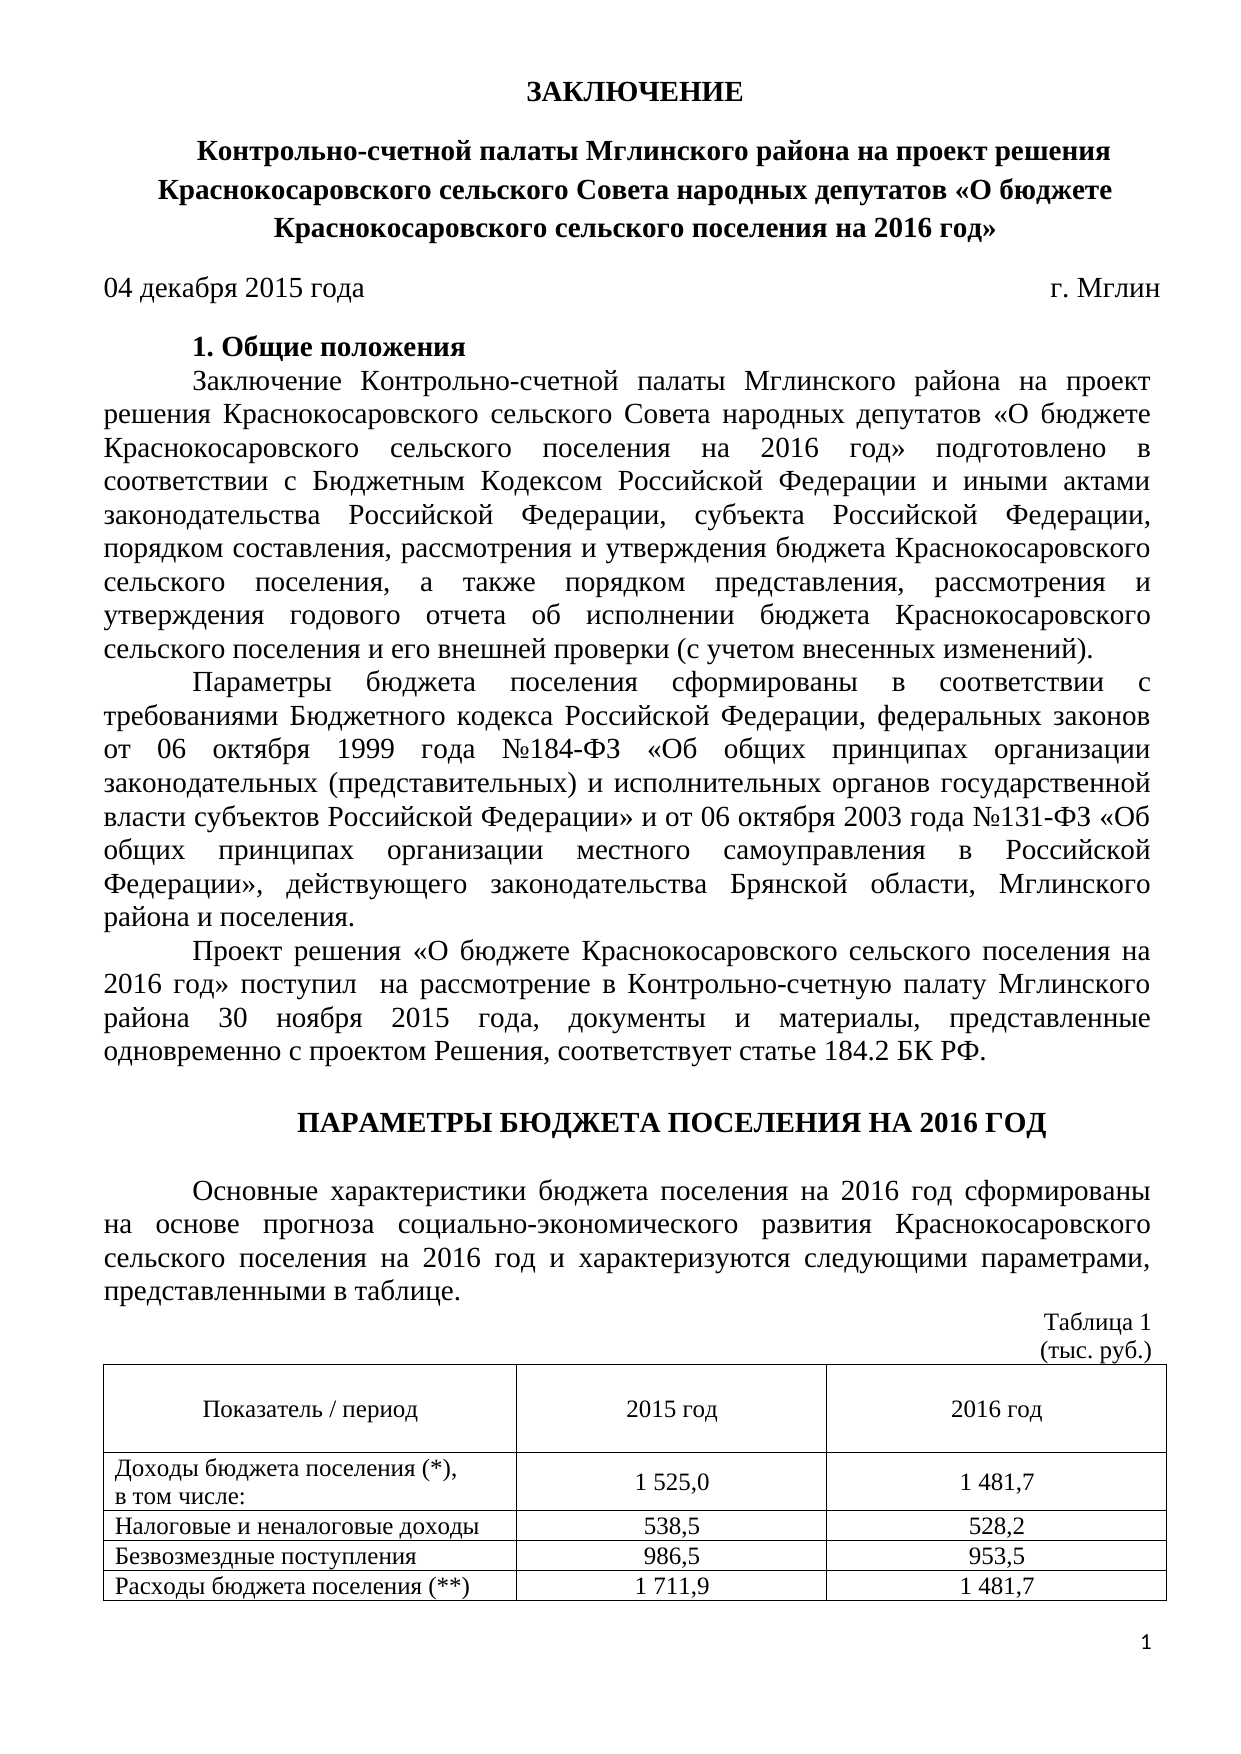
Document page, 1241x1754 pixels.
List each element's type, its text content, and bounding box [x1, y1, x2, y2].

table_cell Безвозмездные поступления [104, 1541, 516, 1570]
text Таблица 1 [148, 1307, 1152, 1336]
table_cell 538,5 [517, 1511, 826, 1540]
table_cell Доходы бюджета поселения (*), в том числе: [104, 1453, 516, 1510]
text ПАРАМЕТРЫ БЮДЖЕТА ПОСЕЛЕНИЯ НА 2016 ГОД [103, 1106, 1152, 1139]
table_cell 528,2 [827, 1511, 1166, 1540]
text Контрольно-счетной палаты Мглинского района на проект решения Краснокосаровского сельского Совета народных депутатов «О бюджете Краснокосаровского сельского поселения на 2016 год» [103, 133, 1167, 244]
table_cell 986,5 [517, 1541, 826, 1570]
table_cell 953,5 [827, 1541, 1166, 1570]
table_cell Налоговые и неналоговые доходы [104, 1511, 516, 1540]
table_cell 1 711,9 [517, 1571, 826, 1599]
table_header 2016 год [827, 1365, 1166, 1452]
text Заключение Контрольно-счетной палаты Мглинского района на проект решения Краснокосаровского сельского Совета народных депутатов «О бюджете Краснокосаровского сельского поселения на 2016 год» подготовлено в соответствии с Бюджетным Кодексом Российской Федерации и иными актами законодательства Российской Федерации, субъекта Российской Федерации, порядком составления, рассмотрения и утверждения бюджета Краснокосаровского сельского поселения, а также порядком представления, рассмотрения и утверждения годового отчета об исполнении бюджета Краснокосаровского сельского поселения и его внешней проверки (с учетом внесенных изменений). [103, 363, 1152, 664]
table_cell 1 481,7 [827, 1571, 1166, 1599]
text Проект решения «О бюджете Краснокосаровского сельского поселения на 2016 год» поступил на рассмотрение в Контрольно-счетную палату Мглинского района 30 ноября 2015 года, документы и материалы, представленные одновременно с проектом Решения, соответствует статье 184.2 БК РФ. [103, 933, 1152, 1067]
table_cell Расходы бюджета поселения (**) [104, 1571, 516, 1599]
text 1. Общие положения [103, 329, 1152, 363]
text (тыс. руб.) [148, 1336, 1152, 1364]
table_header Показатель / период [104, 1365, 516, 1452]
text Параметры бюджета поселения сформированы в соответствии с требованиями Бюджетного кодекса Российской Федерации, федеральных законов от 06 октября 1999 года №184-ФЗ «Об общих принципах организации законодательных (представительных) и исполнительных органов государственной власти субъектов Российской Федерации» и от 06 октября 2003 года №131-ФЗ «Об общих принципах организации местного самоуправления в Российской Федерации», действующего законодательства Брянской области, Мглинского района и поселения. [103, 664, 1152, 933]
table_cell 1 525,0 [517, 1453, 826, 1510]
text 04 декабря 2015 года г. Мглин [103, 270, 1167, 303]
table_header 2015 год [517, 1365, 826, 1452]
table_cell 1 481,7 [827, 1453, 1166, 1510]
text Основные характеристики бюджета поселения на 2016 год сформированы на основе прогноза социально-экономического развития Краснокосаровского сельского поселения на 2016 год и характеризуются следующими параметрами, представленными в таблице. [103, 1173, 1152, 1307]
text ЗАКЛЮЧЕНИЕ [103, 74, 1167, 107]
